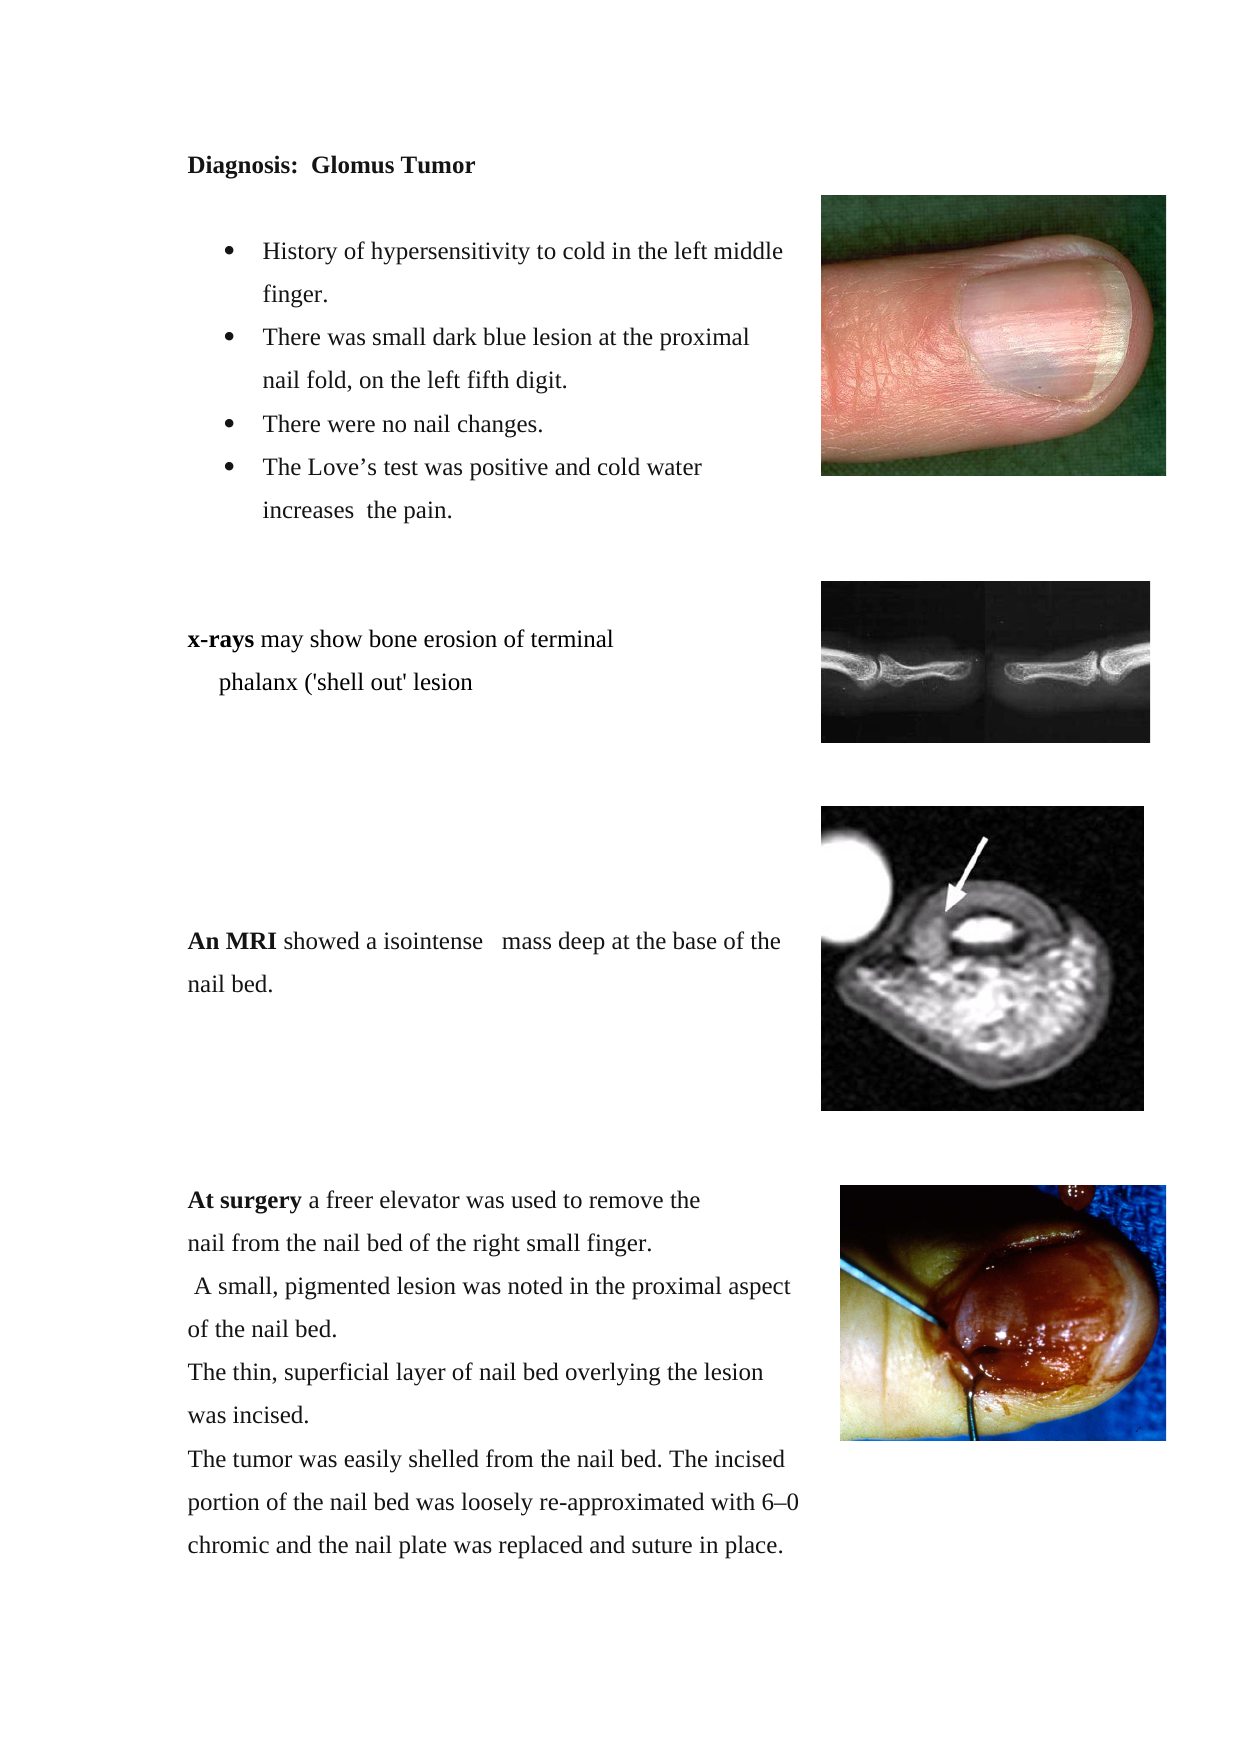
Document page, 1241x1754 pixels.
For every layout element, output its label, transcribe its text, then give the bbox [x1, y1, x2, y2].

text The tumor was easily shelled from the nail bed. The incised portion of the nail bed was loosely re-approximated with 6–0 chromic and the nail plate was replaced and suture in place. [187, 1444, 1053, 1559]
text At surgery a freer elevator was used to remove the [187, 1185, 840, 1214]
text nail from the nail bed of the right small finger. A small, pigmented lesion was noted in the proximal aspect of the nail bed. The thin, superficial layer of nail bed overlying the lesion was incised. [187, 1228, 840, 1429]
list History of hypersensitivity to cold in the left middle finger. [225, 236, 821, 308]
list There were no nail changes. [225, 409, 821, 437]
list There was small dark blue lesion at the proximal nail fold, on the left fifth digit. [225, 322, 821, 394]
picture [821, 806, 1144, 1111]
list The Love’s test was positive and cold water increases the pain. [225, 452, 1053, 524]
picture [821, 581, 1151, 743]
text x-rays may show bone erosion of terminal phalanx ('shell out' lesion [187, 624, 821, 696]
text An MRI showed a isointense mass deep at the base of the nail bed. [187, 926, 821, 998]
picture [840, 1185, 1167, 1441]
picture [821, 195, 1167, 476]
text Diagnosis: Glomus Tumor [187, 150, 1053, 179]
